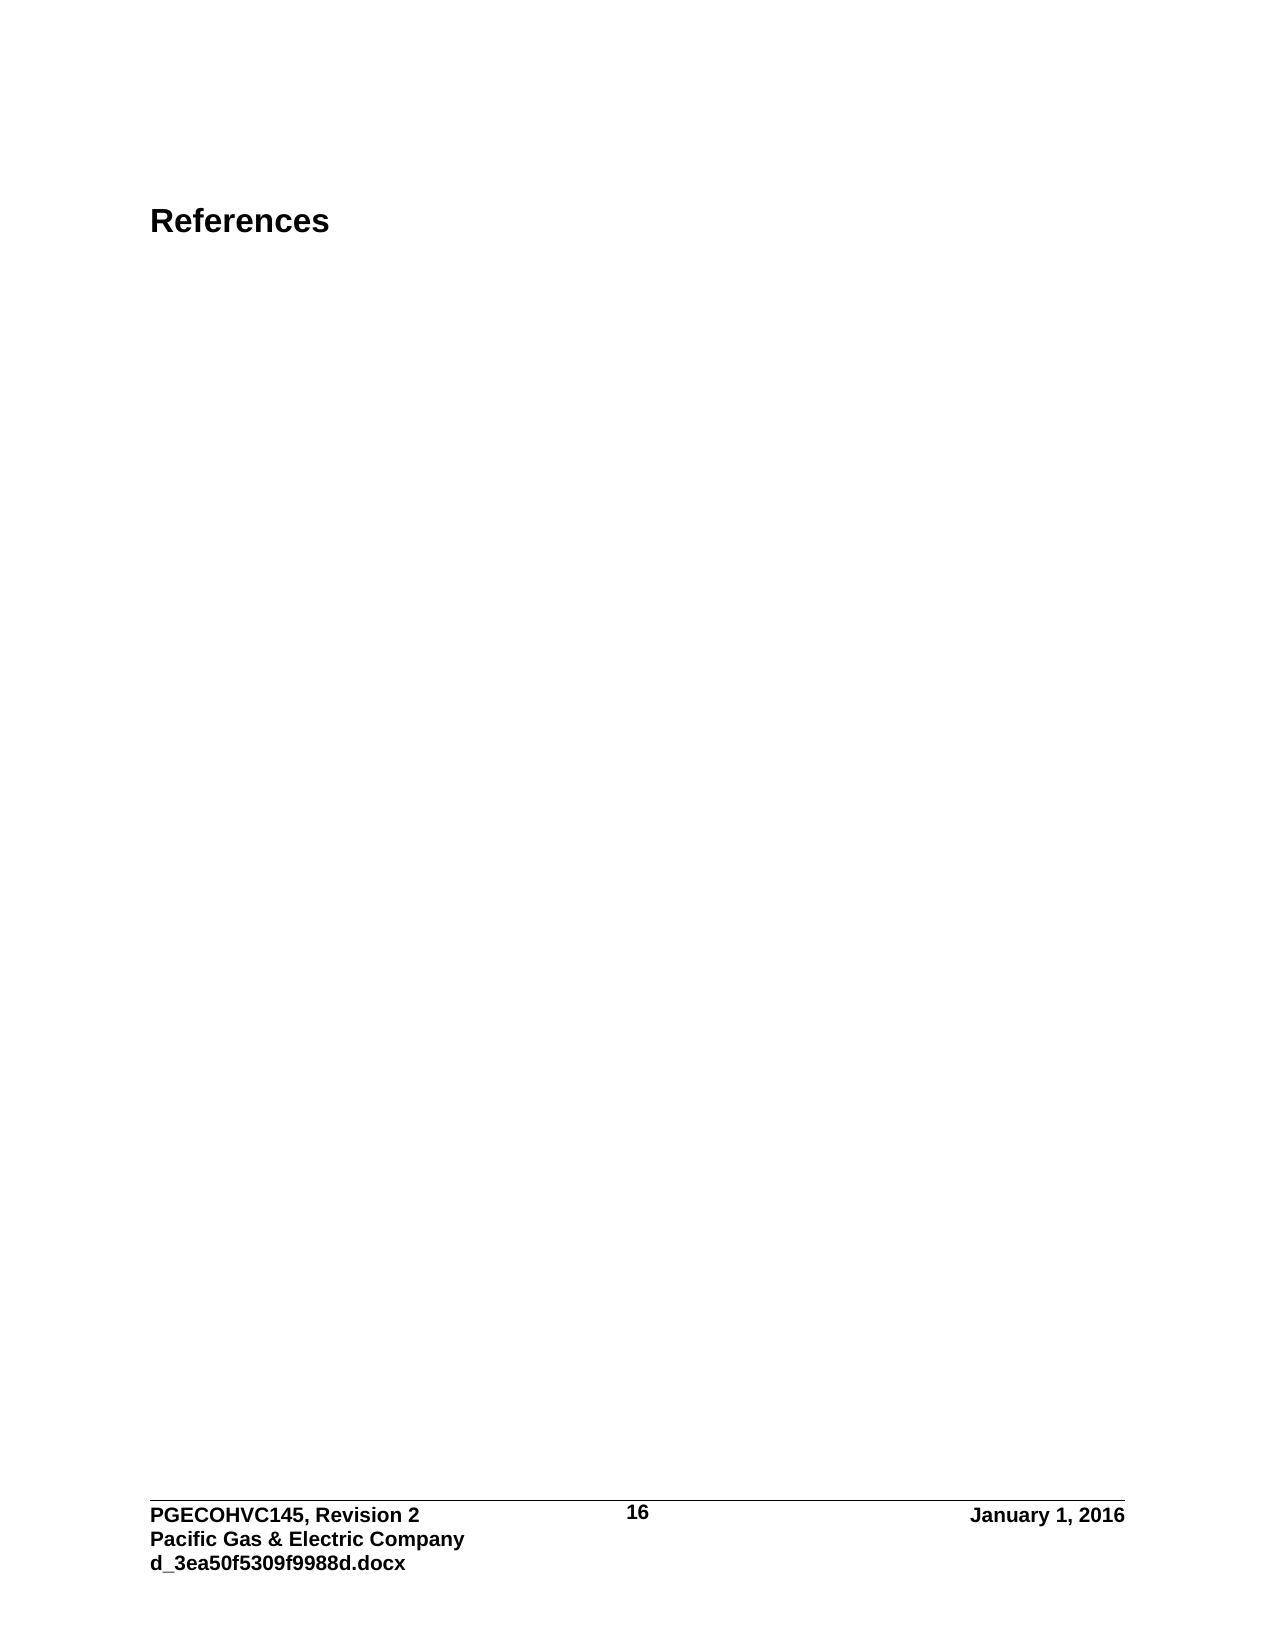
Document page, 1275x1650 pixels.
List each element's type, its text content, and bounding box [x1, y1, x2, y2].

subtitle References [150, 201, 1125, 240]
